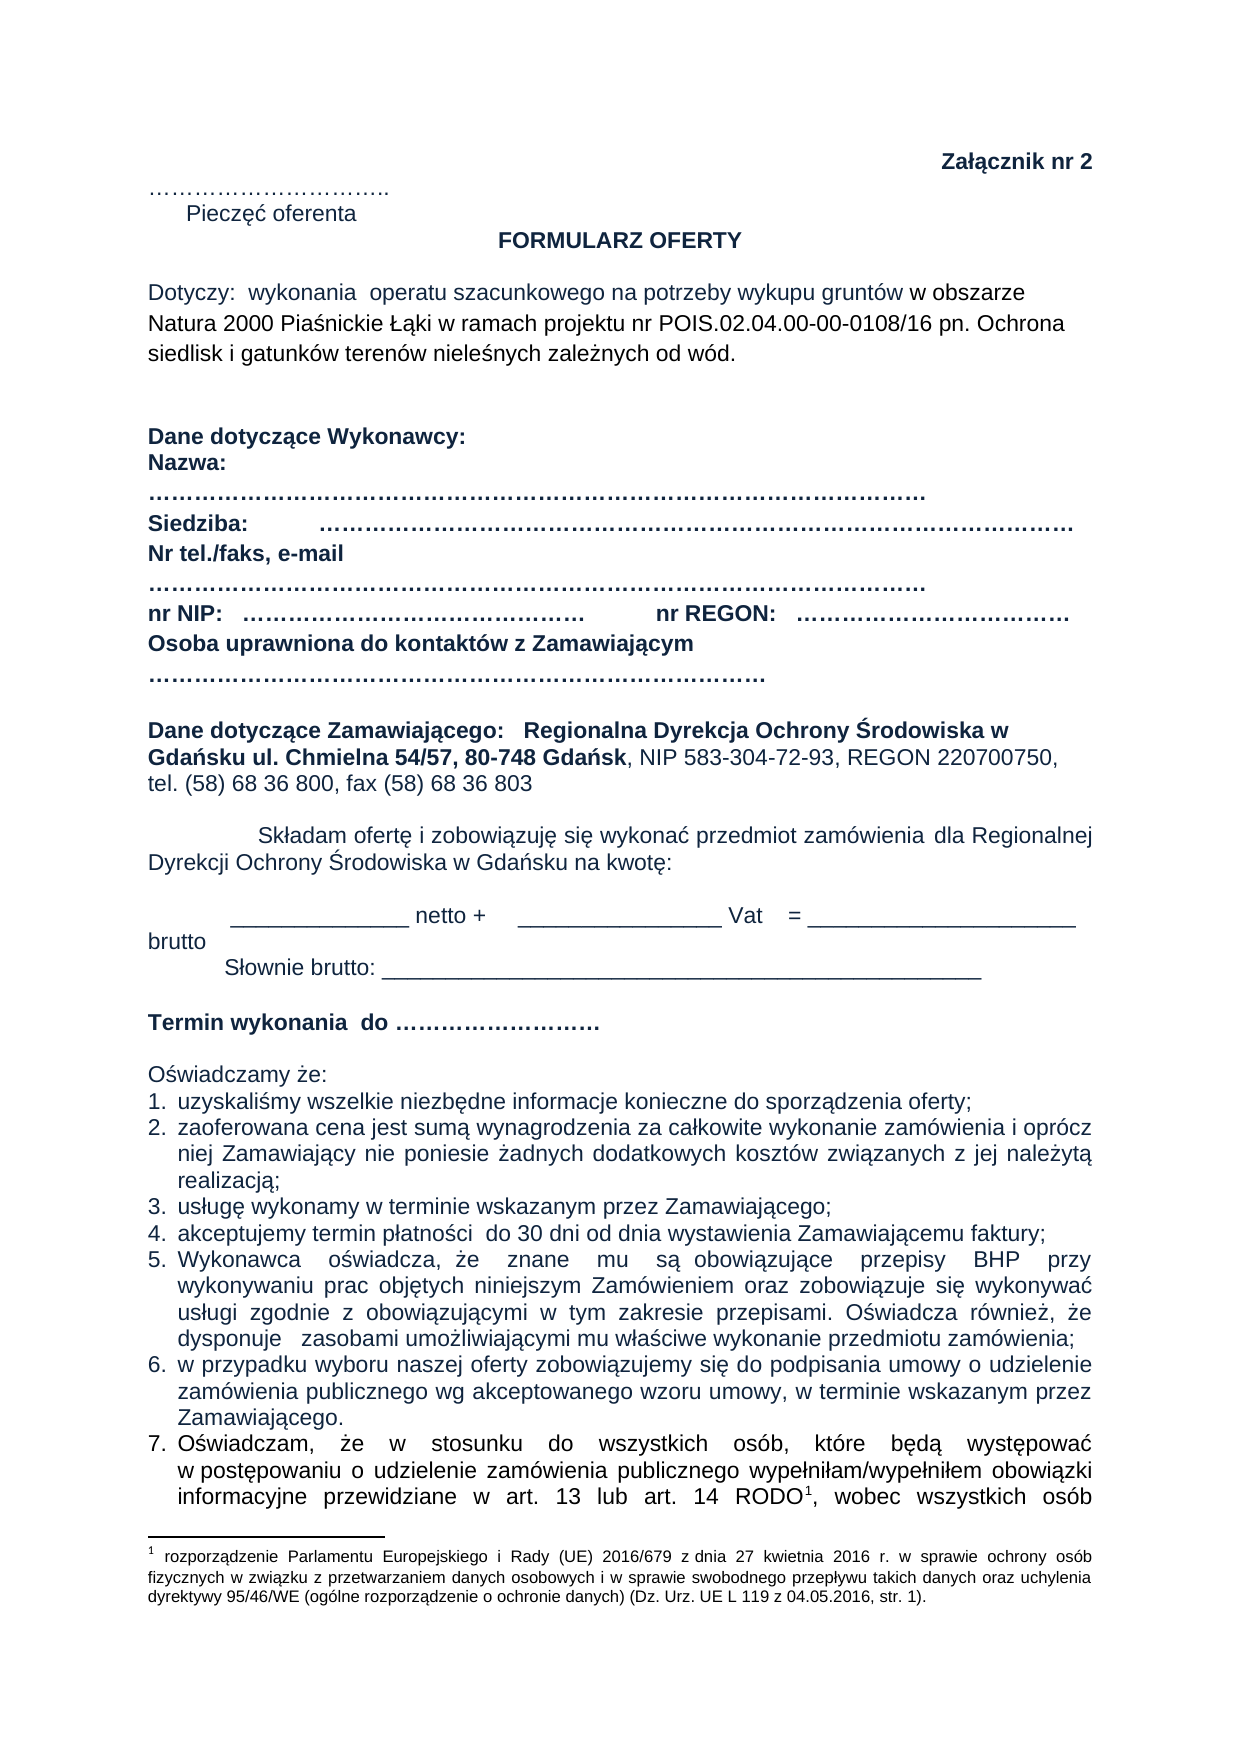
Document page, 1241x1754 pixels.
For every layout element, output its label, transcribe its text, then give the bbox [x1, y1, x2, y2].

text ______________ netto + ________________ Vat = _____________________ brutto [148, 902, 1093, 954]
text Dane dotyczące Zamawiającego: Regionalna Dyrekcja Ochrony Środowiska w Gdańsku ul. Chmielna 54/57, 80-748 Gdańsk, NIP 583-304-72-93, REGON 220700750, tel. (58) 68 36 800, fax (58) 68 36 803 [148, 717, 1093, 796]
text Dane dotyczące Wykonawcy: [148, 423, 1093, 449]
text Termin wykonania do ……………………… [148, 1009, 1093, 1035]
text Siedziba: ……………………………………………………………………………………… [148, 509, 1093, 536]
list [148, 1430, 1093, 1509]
list usługę wykonamy w terminie wskazanym przez Zamawiającego; [148, 1193, 1093, 1219]
text FORMULARZ OFERTY [148, 227, 1093, 253]
text Składam ofertę i zobowiązuję się wykonać przedmiot zamówienia dla Regionalnej Dyrekcji Ochrony Środowiska w Gdańsku na kwotę: [148, 822, 1093, 875]
text Słownie brutto: _______________________________________________ [148, 954, 1093, 981]
text Załącznik nr 2 [148, 148, 1093, 174]
text Osoba uprawniona do kontaktów z Zamawiającym ……………………………………………………………………… [148, 630, 1093, 687]
text Nr tel./faks, e-mail ………………………………………………………………………………………… [148, 540, 1093, 596]
text Nazwa: ………………………………………………………………………………………… [148, 449, 1093, 506]
list uzyskaliśmy wszelkie niezbędne informacje konieczne do sporządzenia oferty; [148, 1088, 1093, 1114]
list Wykonawca oświadcza, że znane mu są obowiązujące przepisy BHP przy wykonywaniu prac objętych niniejszym Zamówieniem oraz zobowiązuje się wykonywać usługi zgodnie z obowiązującymi w tym zakresie przepisami. Oświadcza również, że dysponuje zasobami umożliwiającymi mu właściwe wykonanie przedmiotu zamówienia; [148, 1246, 1093, 1351]
list w przypadku wyboru naszej oferty zobowiązujemy się do podpisania umowy o udzielenie zamówienia publicznego wg akceptowanego wzoru umowy, w terminie wskazanym przez Zamawiającego. [148, 1351, 1093, 1430]
list zaoferowana cena jest sumą wynagrodzenia za całkowite wykonanie zamówienia i oprócz niej Zamawiający nie poniesie żadnych dodatkowych kosztów związanych z jej należytą realizacją; [148, 1114, 1093, 1193]
text nr NIP: ……………………………………… nr REGON: ……………………………… [148, 600, 1093, 626]
text ………………………….. [148, 174, 1093, 200]
text Dotyczy: wykonania operatu szacunkowego na potrzeby wykupu gruntów w obszarze Natura 2000 Piaśnickie Łąki w ramach projektu nr POIS.02.04.00-00-0108/16 pn. Ochrona siedlisk i gatunków terenów nieleśnych zależnych od wód. [148, 279, 1093, 366]
text Oświadczamy że: [148, 1061, 1093, 1088]
list akceptujemy termin płatności do 30 dni od dnia wystawienia Zamawiającemu faktury; [148, 1219, 1093, 1246]
text Pieczęć oferenta [148, 200, 1093, 227]
